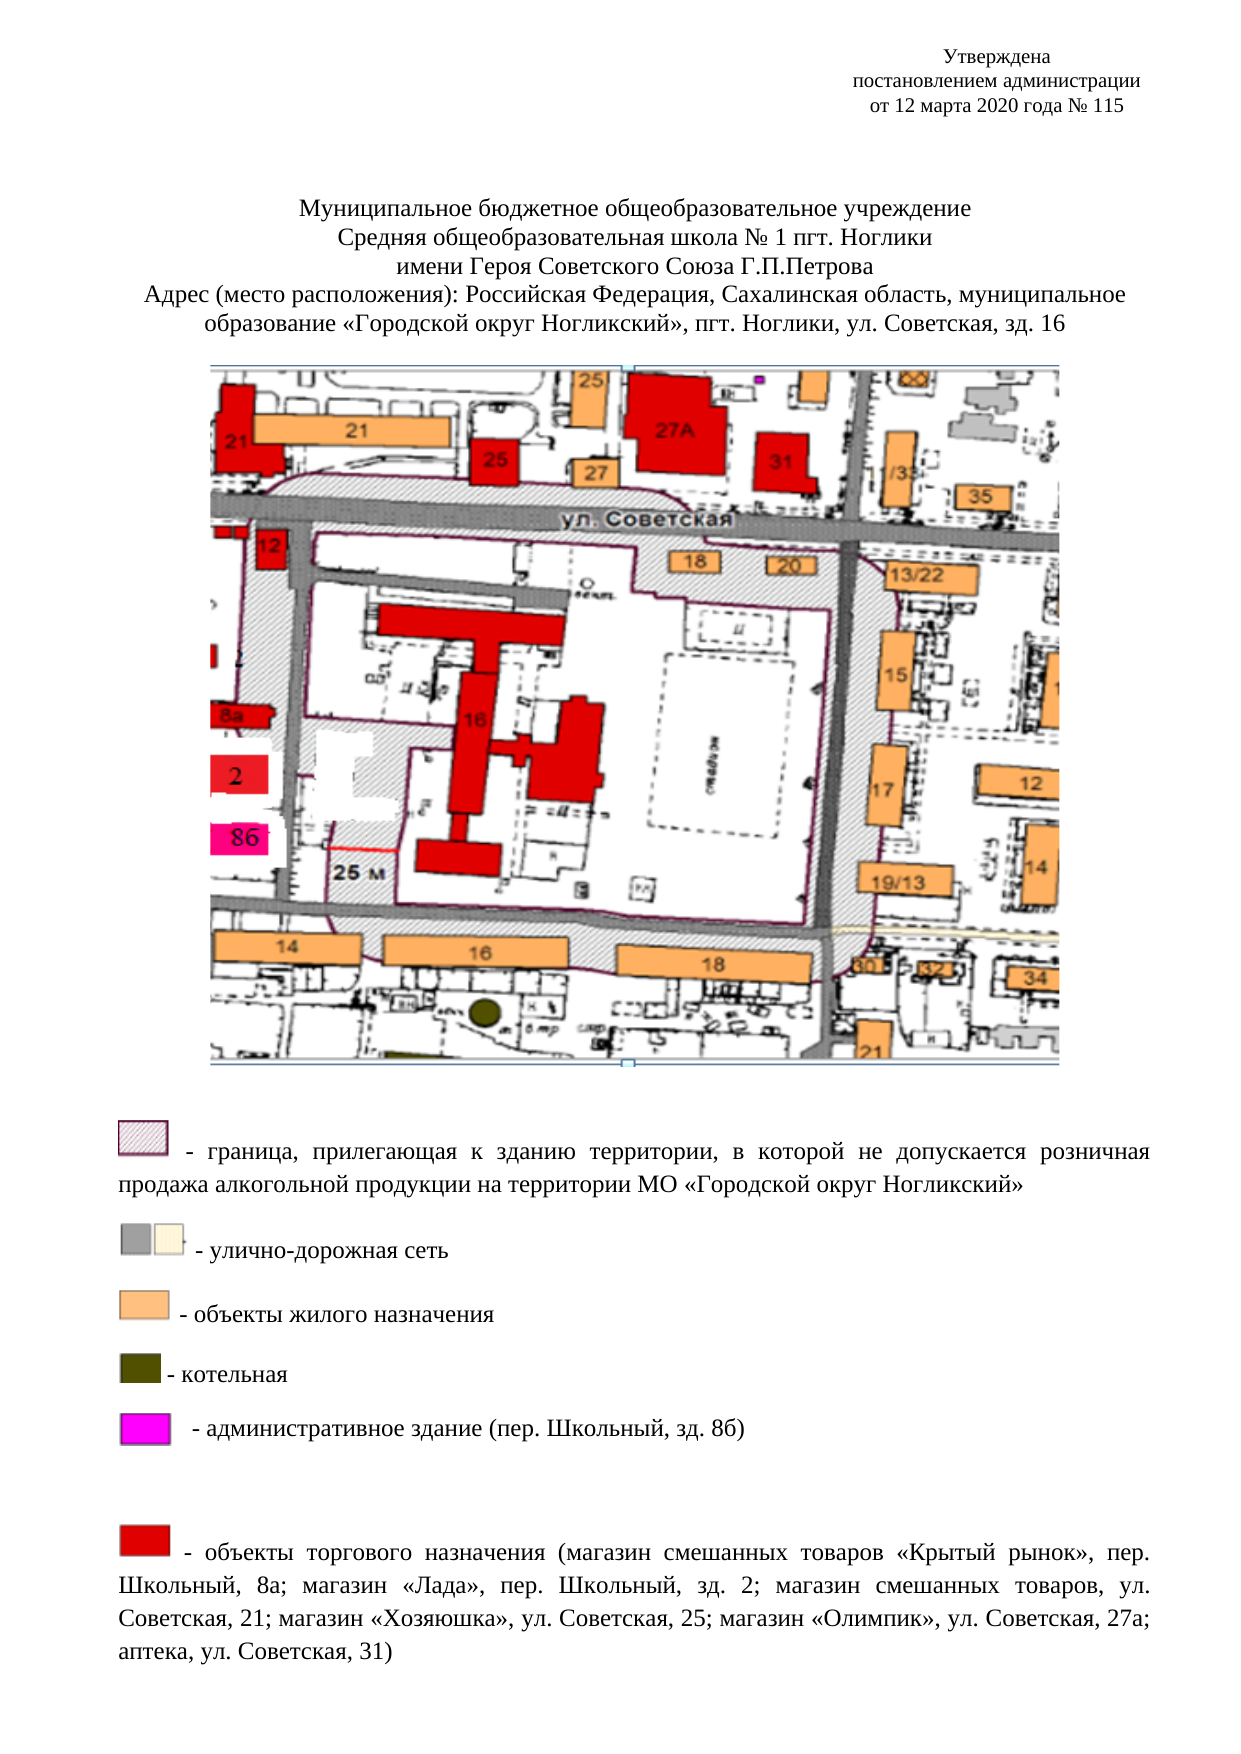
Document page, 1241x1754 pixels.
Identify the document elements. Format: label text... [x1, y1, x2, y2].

text - котельная [118, 1353, 1152, 1388]
text - объекты жилого назначения [118, 1289, 1152, 1328]
text - улично-дорожная сеть [118, 1223, 1152, 1264]
text постановлением администрации [842, 68, 1152, 92]
text Муниципальное бюджетное общеобразовательное учреждение [118, 193, 1152, 222]
text Адрес (место расположения): Российская Федерация, Сахалинская область, муниципальное образование «Городской округ Ногликский», пгт. Ноглики, ул. Советская, зд. 16 [118, 279, 1152, 337]
picture [118, 1222, 189, 1259]
picture [210, 365, 1060, 1067]
text Утверждена [842, 44, 1152, 68]
text от 12 марта 2020 года № 115 [842, 92, 1152, 117]
text - объекты торгового назначения (магазин смешанных товаров «Крытый рынок», пер. Школьный, 8а; магазин «Лада», пер. Школьный, зд. 2; магазин смешанных товаров, ул. Советская, 21; магазин «Хозяюшка», ул. Советская, 25; магазин «Олимпик», ул. Советская, 27а; аптека, ул. Советская, 31) [118, 1524, 1152, 1664]
picture [118, 1120, 172, 1160]
picture [118, 1352, 161, 1383]
picture [118, 1289, 173, 1322]
picture [118, 1413, 173, 1446]
text Средняя общеобразовательная школа № 1 пгт. Ноглики [118, 222, 1152, 251]
text имени Героя Советского Союза Г.П.Петрова [118, 251, 1152, 279]
text - граница, прилегающая к зданию территории, в которой не допускается розничная продажа алкогольной продукции на территории МО «Городской округ Ногликский» [118, 1120, 1152, 1198]
text - административное здание (пер. Школьный, зд. 8б) [118, 1413, 1152, 1499]
picture [118, 1524, 172, 1560]
